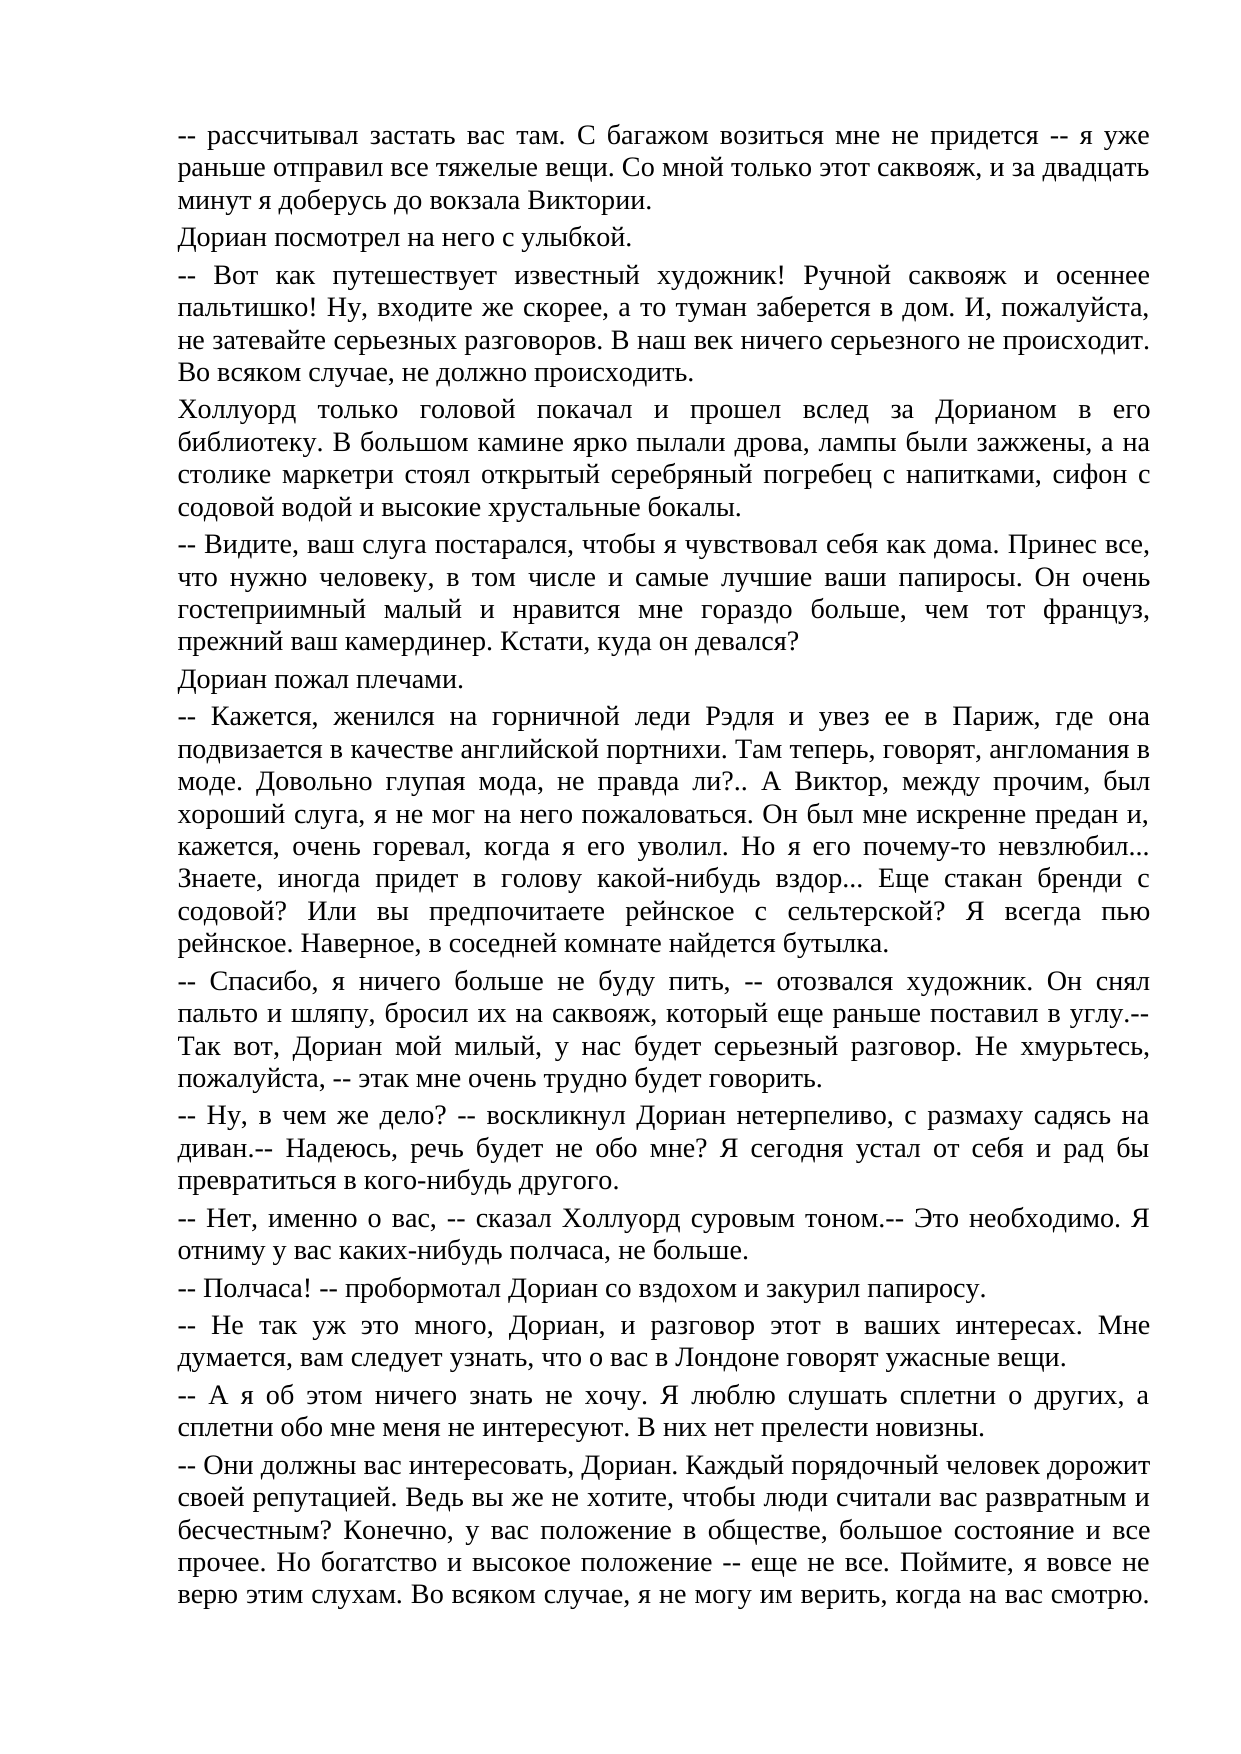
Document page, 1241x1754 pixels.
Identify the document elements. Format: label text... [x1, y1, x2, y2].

text -- Видите, ваш слуга постарался, чтобы я чувствовал себя как дома. Принес все, что нужно человеку, в том числе и самые лучшие ваши папиросы. Он очень гостеприимный малый и нравится мне гораздо больше, чем тот француз, прежний ваш камердинер. Кстати, куда он девался? [177, 527, 1152, 657]
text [177, 118, 1152, 215]
text Дориан посмотрел на него с улыбкой. [177, 220, 1152, 253]
text -- Нет, именно о вас, -- сказал Холлуорд суровым тоном.-- Это необходимо. Я отниму у вас каких-нибудь полчаса, не больше. [177, 1201, 1152, 1266]
text -- Спасибо, я ничего больше не буду пить, -- отозвался художник. Он снял пальто и шляпу, бросил их на саквояж, который еще раньше поставил в углу.-- Так вот, Дориан мой милый, у нас будет серьезный разговор. Не хмурьтесь, пожалуйста, -- этак мне очень трудно будет говорить. [177, 964, 1152, 1093]
text Дориан пожал плечами. [177, 662, 1152, 694]
text Холлуорд только головой покачал и прошел вслед за Дорианом в его библиотеку. В большом камине ярко пылали дрова, лампы были зажжены, а на столике маркетри стоял открытый серебряный погребец с напитками, сифон с содовой водой и высокие хрустальные бокалы. [177, 393, 1152, 522]
text -- Ну, в чем же дело? -- воскликнул Дориан нетерпеливо, с размаху садясь на диван.-- Надеюсь, речь будет не обо мне? Я сегодня устал от себя и рад бы превратиться в кого-нибудь другого. [177, 1098, 1152, 1196]
text -- Кажется, женился на горничной леди Рэдля и увез ее в Париж, где она подвизается в качестве английской портнихи. Там теперь, говорят, англомания в моде. Довольно глупая мода, не правда ли?.. А Виктор, между прочим, был хороший слуга, я не мог на него пожаловаться. Он был мне искренне предан и, кажется, очень горевал, когда я его уволил. Но я его почему-то невзлюбил... Знаете, иногда придет в голову какой-нибудь вздор... Еще стакан бренди с содовой? Или вы предпочитаете рейнское с сельтерской? Я всегда пью рейнское. Наверное, в соседней комнате найдется бутылка. [177, 699, 1152, 959]
text -- Полчаса! -- пробормотал Дориан со вздохом и закурил папиросу. [177, 1271, 1152, 1303]
text -- Не так уж это много, Дориан, и разговор этот в ваших интересах. Мне думается, вам следует узнать, что о вас в Лондоне говорят ужасные вещи. [177, 1308, 1152, 1373]
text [177, 1448, 1152, 1610]
text -- А я об этом ничего знать не хочу. Я люблю слушать сплетни о других, а сплетни обо мне меня не интересуют. В них нет прелести новизны. [177, 1378, 1152, 1443]
text -- Вот как путешествует известный художник! Ручной саквояж и осеннее пальтишко! Ну, входите же скорее, а то туман заберется в дом. И, пожалуйста, не затевайте серьезных разговоров. В наш век ничего серьезного не происходит. Во всяком случае, не должно происходить. [177, 258, 1152, 387]
